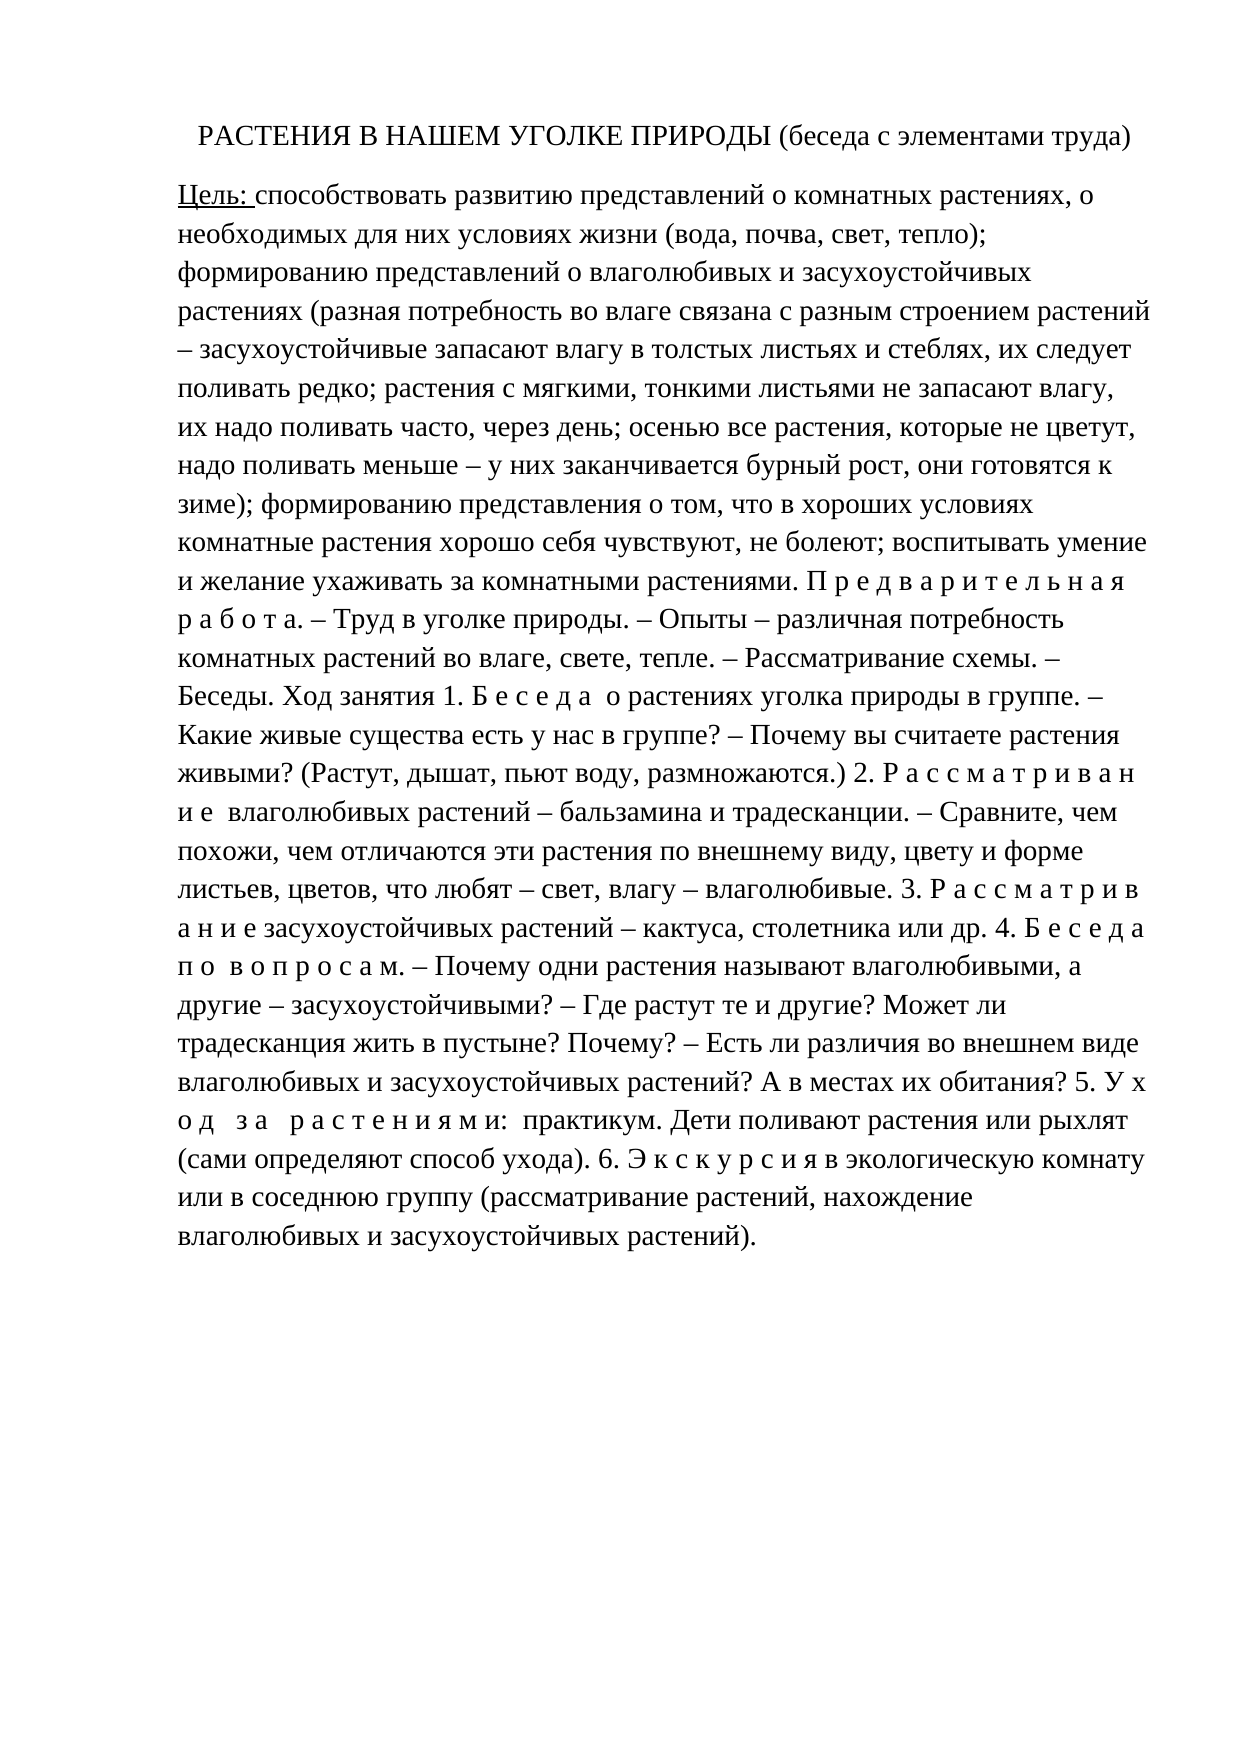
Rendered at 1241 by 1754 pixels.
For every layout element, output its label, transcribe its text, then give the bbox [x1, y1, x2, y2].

text РАСТЕНИЯ В НАШЕМ УГОЛКЕ ПРИРОДЫ (беседа с элементами труда) [177, 118, 1152, 152]
text Цель: способствовать развитию представлений о комнатных растениях, о необходимых для них условиях жизни (вода, почва, свет, тепло); формированию представлений о влаголюбивых и засухоустойчивых растениях (разная потребность во влаге связана с разным строением растений – засухоустойчивые запасают влагу в толстых листьях и стеблях, их следует поливать редко; растения с мягкими, тонкими листьями не запасают влагу, их надо поливать часто, через день; осенью все растения, которые не цветут, надо поливать меньше – у них заканчивается бурный рост, они готовятся к зиме); формированию представления о том, что в хороших условиях комнатные растения хорошо себя чувствуют, не болеют; воспитывать умение и желание ухаживать за комнатными растениями. П р е д в а р и т е л ь н а я р а б о т а. – Труд в уголке природы. – Опыты – различная потребность комнатных растений во влаге, свете, тепле. – Рассматривание схемы. – Беседы. Ход занятия 1. Б е с е д а о растениях уголка природы в группе. – Какие живые существа есть у нас в группе? – Почему вы считаете растения живыми? (Растут, дышат, пьют воду, размножаются.) 2. Р а с с м а т р и в а н и е влаголюбивых растений – бальзамина и традесканции. – Сравните, чем похожи, чем отличаются эти растения по внешнему виду, цвету и форме листьев, цветов, что любят – свет, влагу – влаголюбивые. 3. Р а с с м а т р и в а н и е засухоустойчивых растений – кактуса, столетника или др. 4. Б е с е д а п о в о п р о с а м. – Почему одни растения называют влаголюбивыми, а другие – засухоустойчивыми? – Где растут те и другие? Может ли традесканция жить в пустыне? Почему? – Есть ли различия во внешнем виде влаголюбивых и засухоустойчивых растений? А в местах их обитания? 5. У х о д з а р а с т е н и я м и: практикум. Дети поливают растения или рыхлят (сами определяют способ ухода). 6. Э к с к у р с и я в экологическую комнату или в соседнюю группу (рассматривание растений, нахождение влаголюбивых и засухоустойчивых растений). [177, 177, 1152, 1252]
